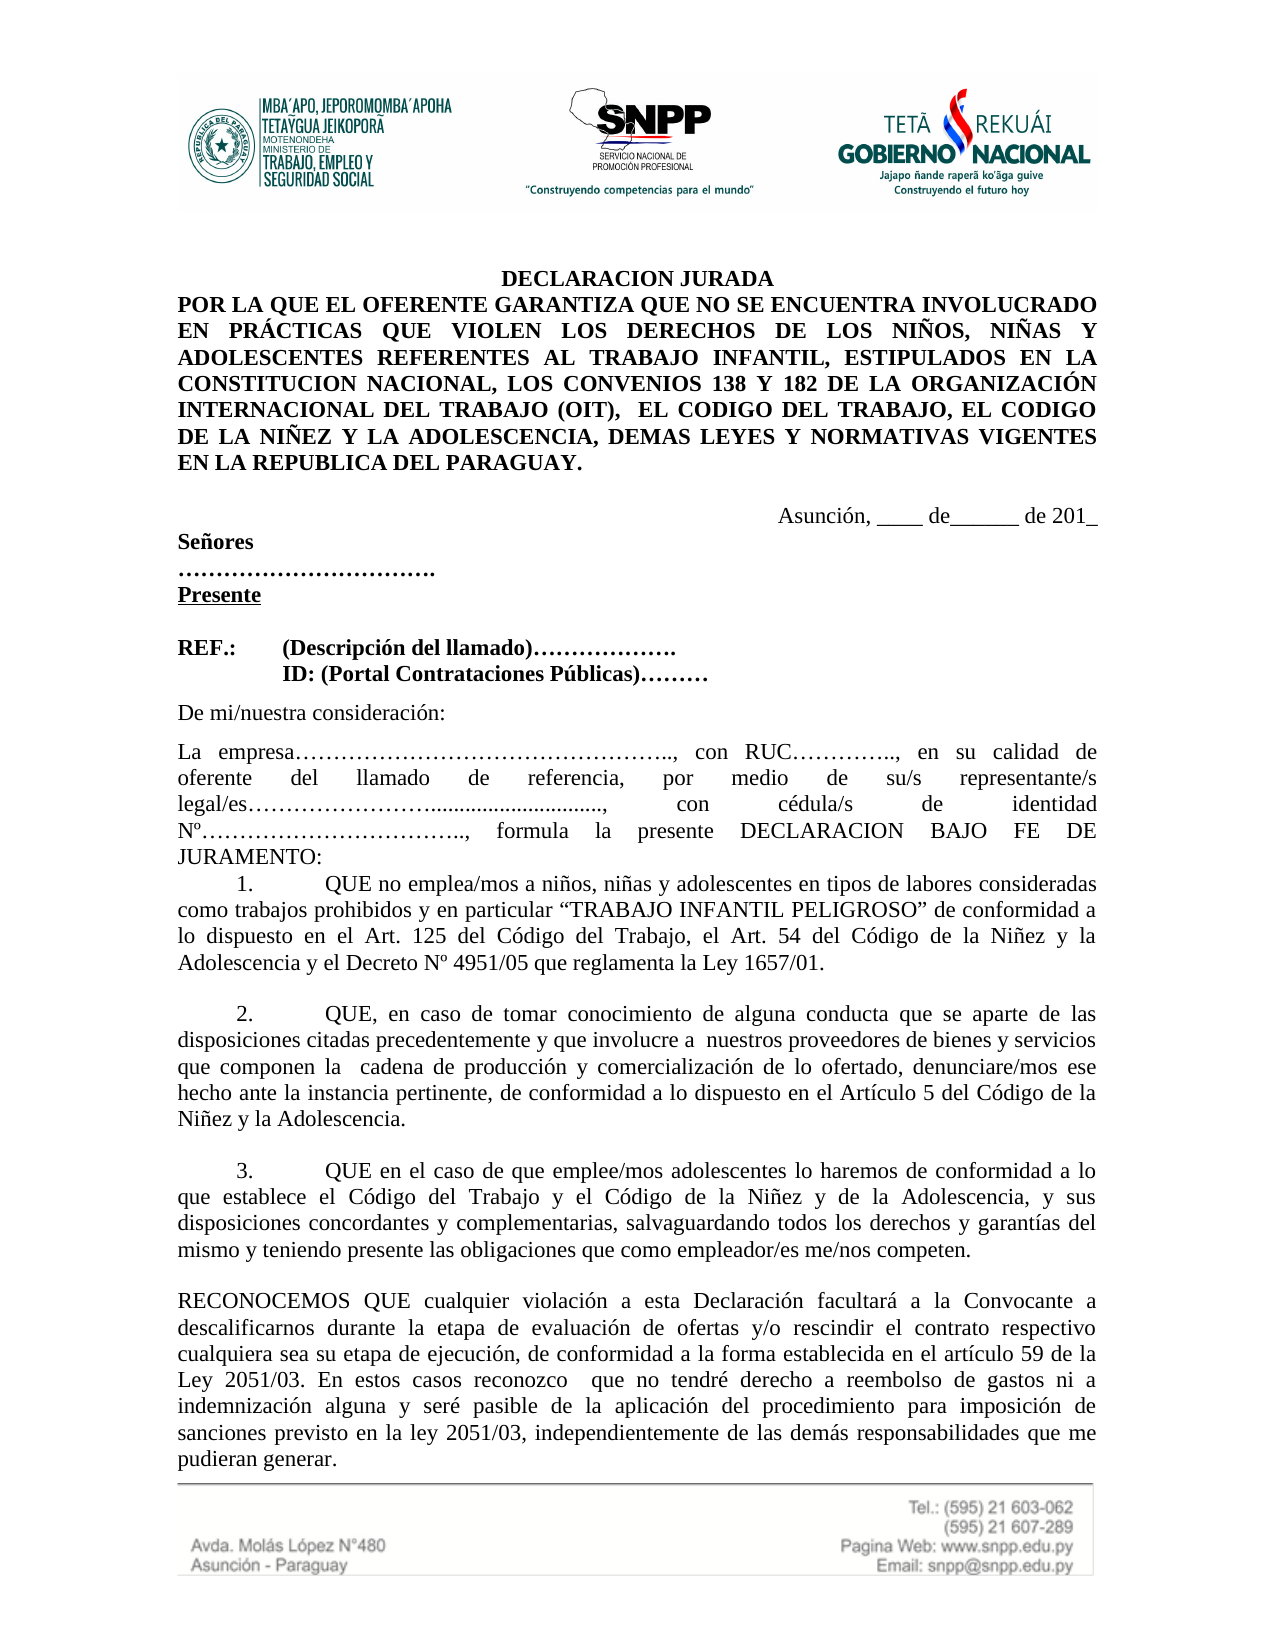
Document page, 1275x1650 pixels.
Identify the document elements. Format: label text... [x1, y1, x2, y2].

text Presente [177, 581, 1098, 607]
table_header (Descripción del llamado)………………. ID: (Portal Contrataciones Públicas)……… [271, 634, 1066, 686]
list QUE no emplea/mos a niños, niñas y adolescentes en tipos de labores consideradas como trabajos prohibidos y en particular “TRABAJO INFANTIL PELIGROSO” de conformidad a lo dispuesto en el Art. 125 del Código del Trabajo, el Art. 54 del Código de la Niñez y la Adolescencia y el Decreto Nº 4951/05 que reglamenta la Ley 1657/01. [177, 869, 1098, 975]
picture [177, 73, 1098, 212]
list QUE en el caso de que emplee/mos adolescentes lo haremos de conformidad a lo que establece el Código del Trabajo y el Código de la Niñez y de la Adolescencia, y sus disposiciones concordantes y complementarias, salvaguardando todos los derechos y garantías del mismo y teniendo presente las obligaciones que como empleador/es me/nos competen. [177, 1157, 1098, 1262]
picture [177, 1483, 1095, 1577]
text Asunción, ____ de______ de 201_ [177, 502, 1098, 528]
text Señores [177, 528, 1098, 555]
text De mi/nuestra consideración: [177, 699, 1098, 725]
list QUE, en caso de tomar conocimiento de alguna conducta que se aparte de las disposiciones citadas precedentemente y que involucre a nuestros proveedores de bienes y servicios que componen la cadena de producción y comercialización de lo ofertado, denunciare/mos ese hecho ante la instancia pertinente, de conformidad a lo dispuesto en el Artículo 5 del Código de la Niñez y la Adolescencia. [177, 1000, 1098, 1132]
text ……………………………. [177, 555, 1098, 581]
table_header REF.: [166, 634, 271, 686]
text RECONOCEMOS QUE cualquier violación a esta Declaración facultará a la Convocante a descalificarnos durante la etapa de evaluación de ofertas y/o rescindir el contrato respectivo cualquiera sea su etapa de ejecución, de conformidad a la forma establecida en el artículo 59 de la Ley 2051/03. En estos casos reconozco que no tendré derecho a reembolso de gastos ni a indemnización alguna y seré pasible de la aplicación del procedimiento para imposición de sanciones previsto en la ley 2051/03, independientemente de las demás responsabilidades que me pudieran generar. [177, 1287, 1098, 1472]
text DECLARACION JURADA [177, 265, 1098, 291]
text POR LA QUE el oferente GARANTIZA que no SE ENCUENTRA INVOLUCRADO EN PRÁCTICAS QUE VIOLEN LOS DERECHOS DE LOS niños, niñas y adolescentes referenteS al trabajo infantil, ESTIPULADOS EN LA CONSTITUCION NACIONAL, LOS CONVENIOS 138 Y 182 DE LA ORGANIZACIÓN INTERNACIONAL DEL TRABAJO (OIT), EL CODIGO DEL TRABAJO, EL CODIGO DE LA NIÑEZ Y LA ADOLESCENCIA, DEMAS LEYES Y NORMATIVAS VIGENTES EN LA REPUBLICA DEL PARAGUAY. [177, 291, 1098, 476]
text La empresa………………………………………….., con RUC………….., en su calidad de oferente del llamado de referencia, por medio de su/s representante/s legal/es…………………….............................., con cédula/s de identidad Nº…………………………….., formula la presente DECLARACION BAJO FE DE JURAMENTO: [177, 738, 1098, 869]
